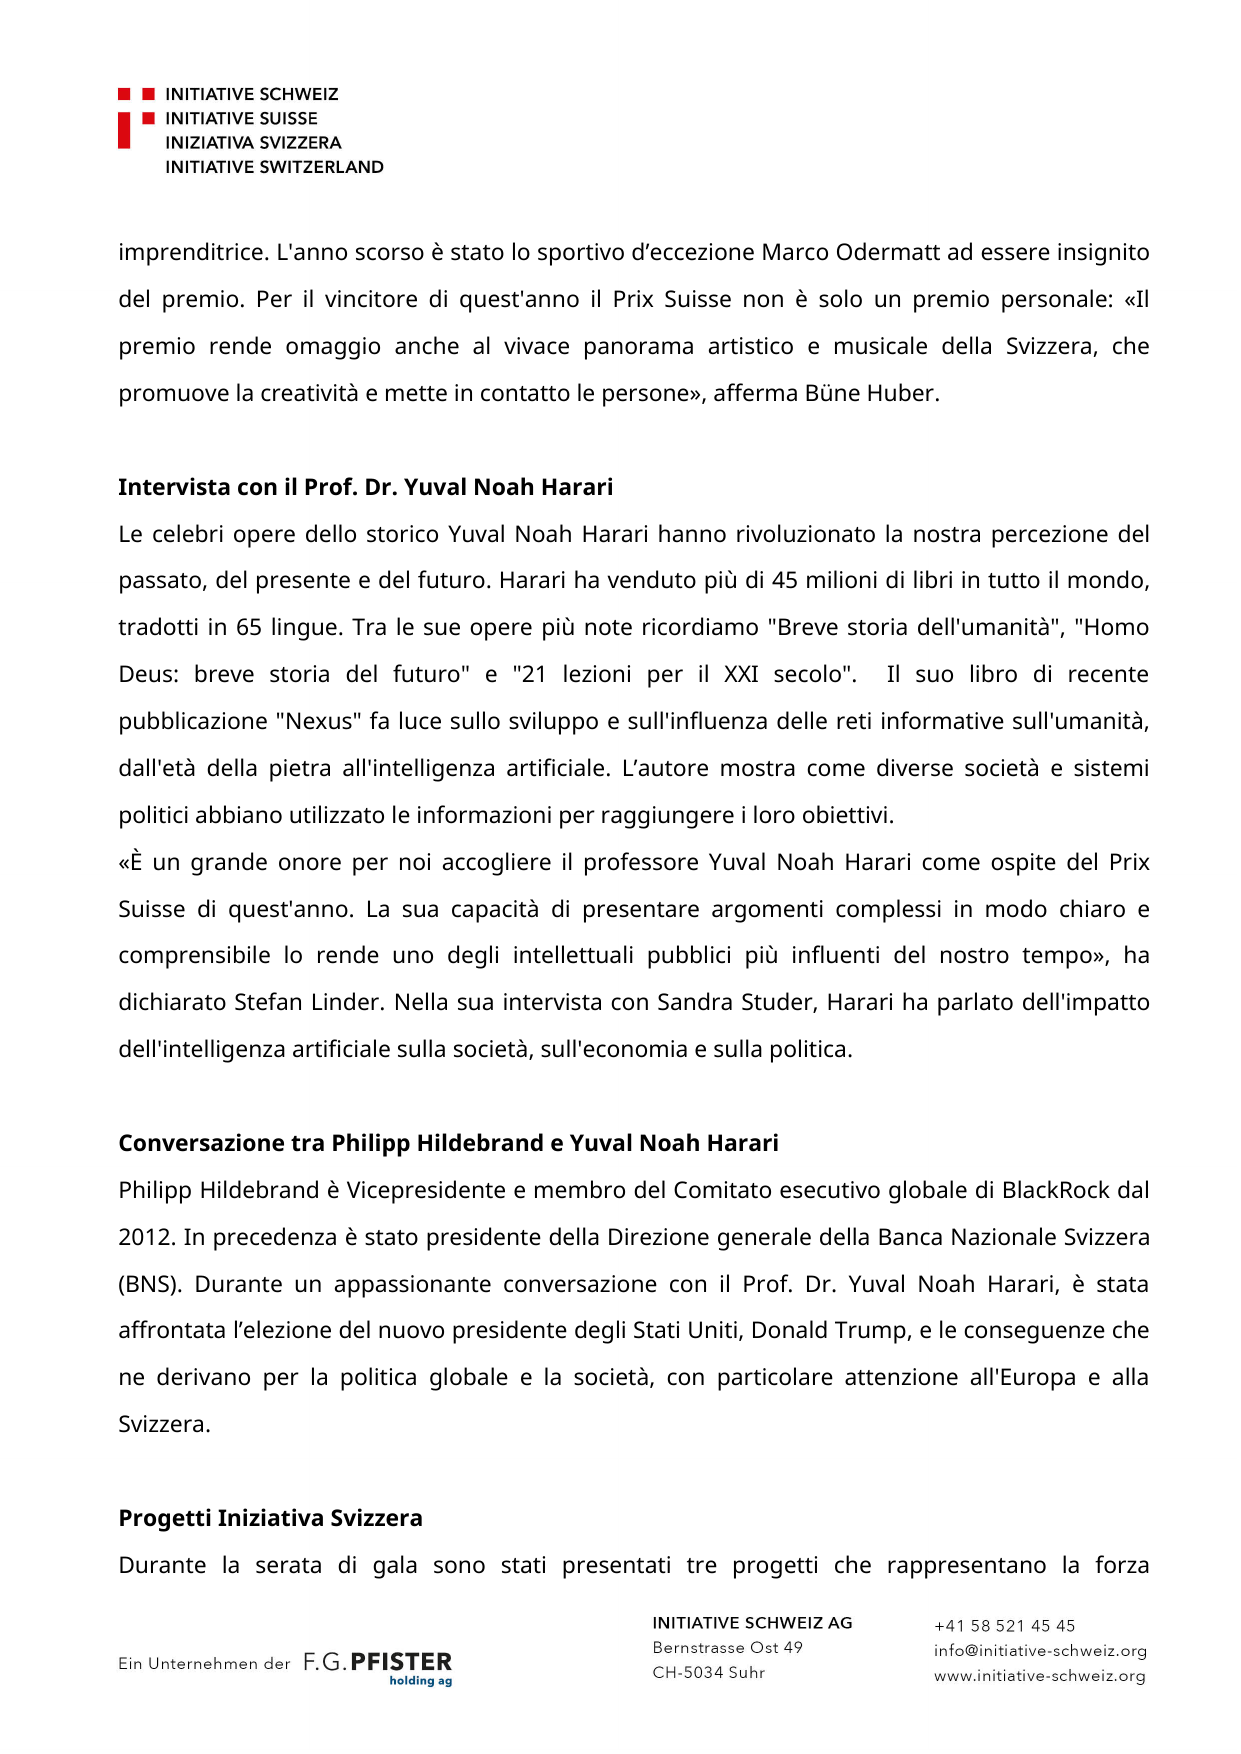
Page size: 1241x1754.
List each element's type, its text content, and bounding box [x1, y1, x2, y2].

text Conversazione tra Philipp Hildebrand e Yuval Noah Harari [118, 1127, 1152, 1158]
text «È un grande onore per noi accogliere il professore Yuval Noah Harari come ospite del Prix Suisse di quest'anno. La sua capacità di presentare argomenti complessi in modo chiaro e comprensibile lo rende uno degli intellettuali pubblici più influenti del nostro tempo», ha dichiarato Stefan Linder. Nella sua intervista con Sandra Studer, Harari ha parlato dell'impatto dell'intelligenza artificiale sulla società, sull'economia e sulla politica. [118, 846, 1152, 1064]
text Progetti Iniziativa Svizzera [118, 1502, 1152, 1533]
text Intervista con il Prof. Dr. Yuval Noah Harari [118, 471, 1152, 502]
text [118, 1549, 1152, 1580]
picture [0, 0, 1238, 1750]
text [118, 236, 1152, 408]
text Philipp Hildebrand è Vicepresidente e membro del Comitato esecutivo globale di BlackRock dal 2012. In precedenza è stato presidente della Direzione generale della Banca Nazionale Svizzera (BNS). Durante un appassionante conversazione con il Prof. Dr. Yuval Noah Harari, è stata affrontata l’elezione del nuovo presidente degli Stati Uniti, Donald Trump, e le conseguenze che ne derivano per la politica globale e la società, con particolare attenzione all'Europa e alla Svizzera. [118, 1174, 1152, 1439]
text Le celebri opere dello storico Yuval Noah Harari hanno rivoluzionato la nostra percezione del passato, del presente e del futuro. Harari ha venduto più di 45 milioni di libri in tutto il mondo, tradotti in 65 lingue. Tra le sue opere più note ricordiamo "Breve storia dell'umanità", "Homo Deus: breve storia del futuro" e "21 lezioni per il XXI secolo". Il suo libro di recente pubblicazione "Nexus" fa luce sullo sviluppo e sull'influenza delle reti informative sull'umanità, dall'età della pietra all'intelligenza artificiale. L’autore mostra come diverse società e sistemi politici abbiano utilizzato le informazioni per raggiungere i loro obiettivi. [118, 518, 1152, 830]
